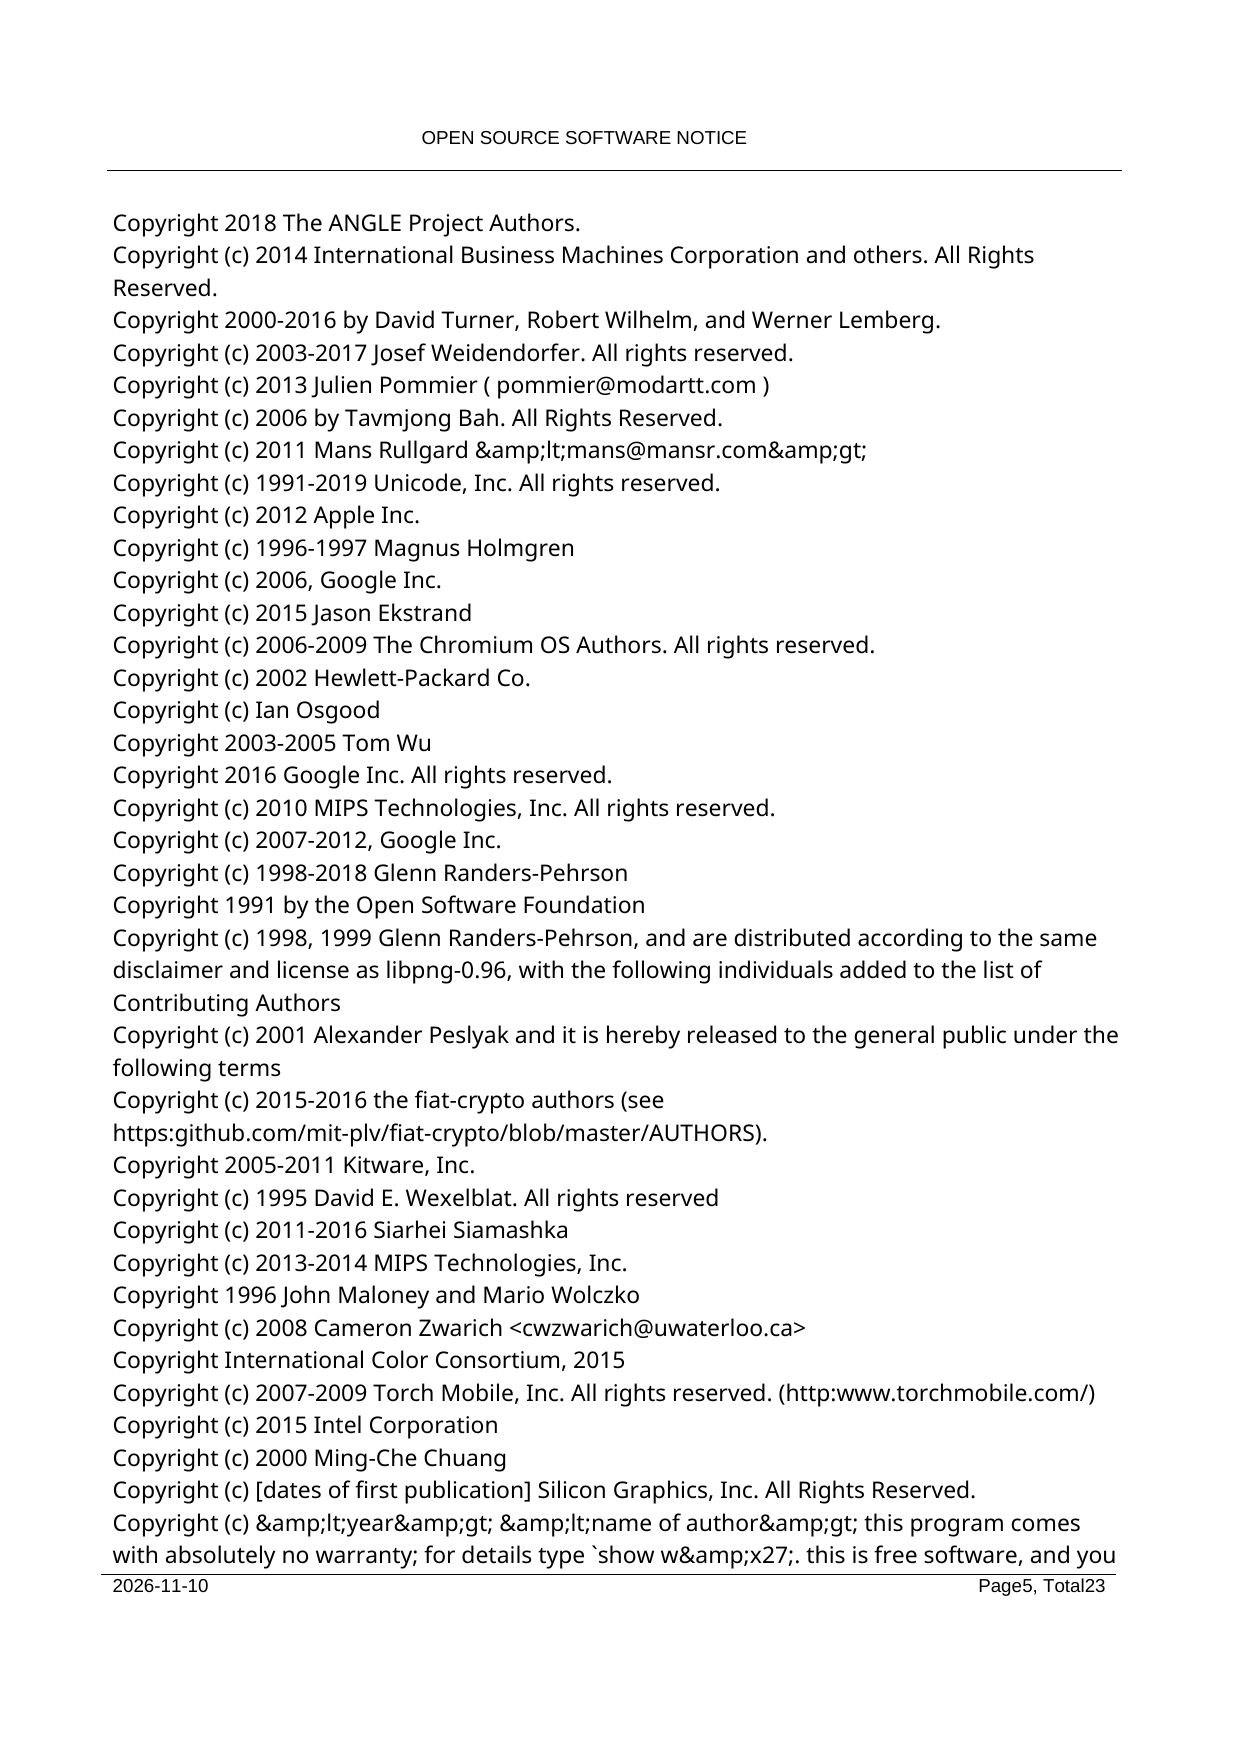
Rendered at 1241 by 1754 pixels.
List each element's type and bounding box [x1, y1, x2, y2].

text [112, 206, 1128, 1571]
